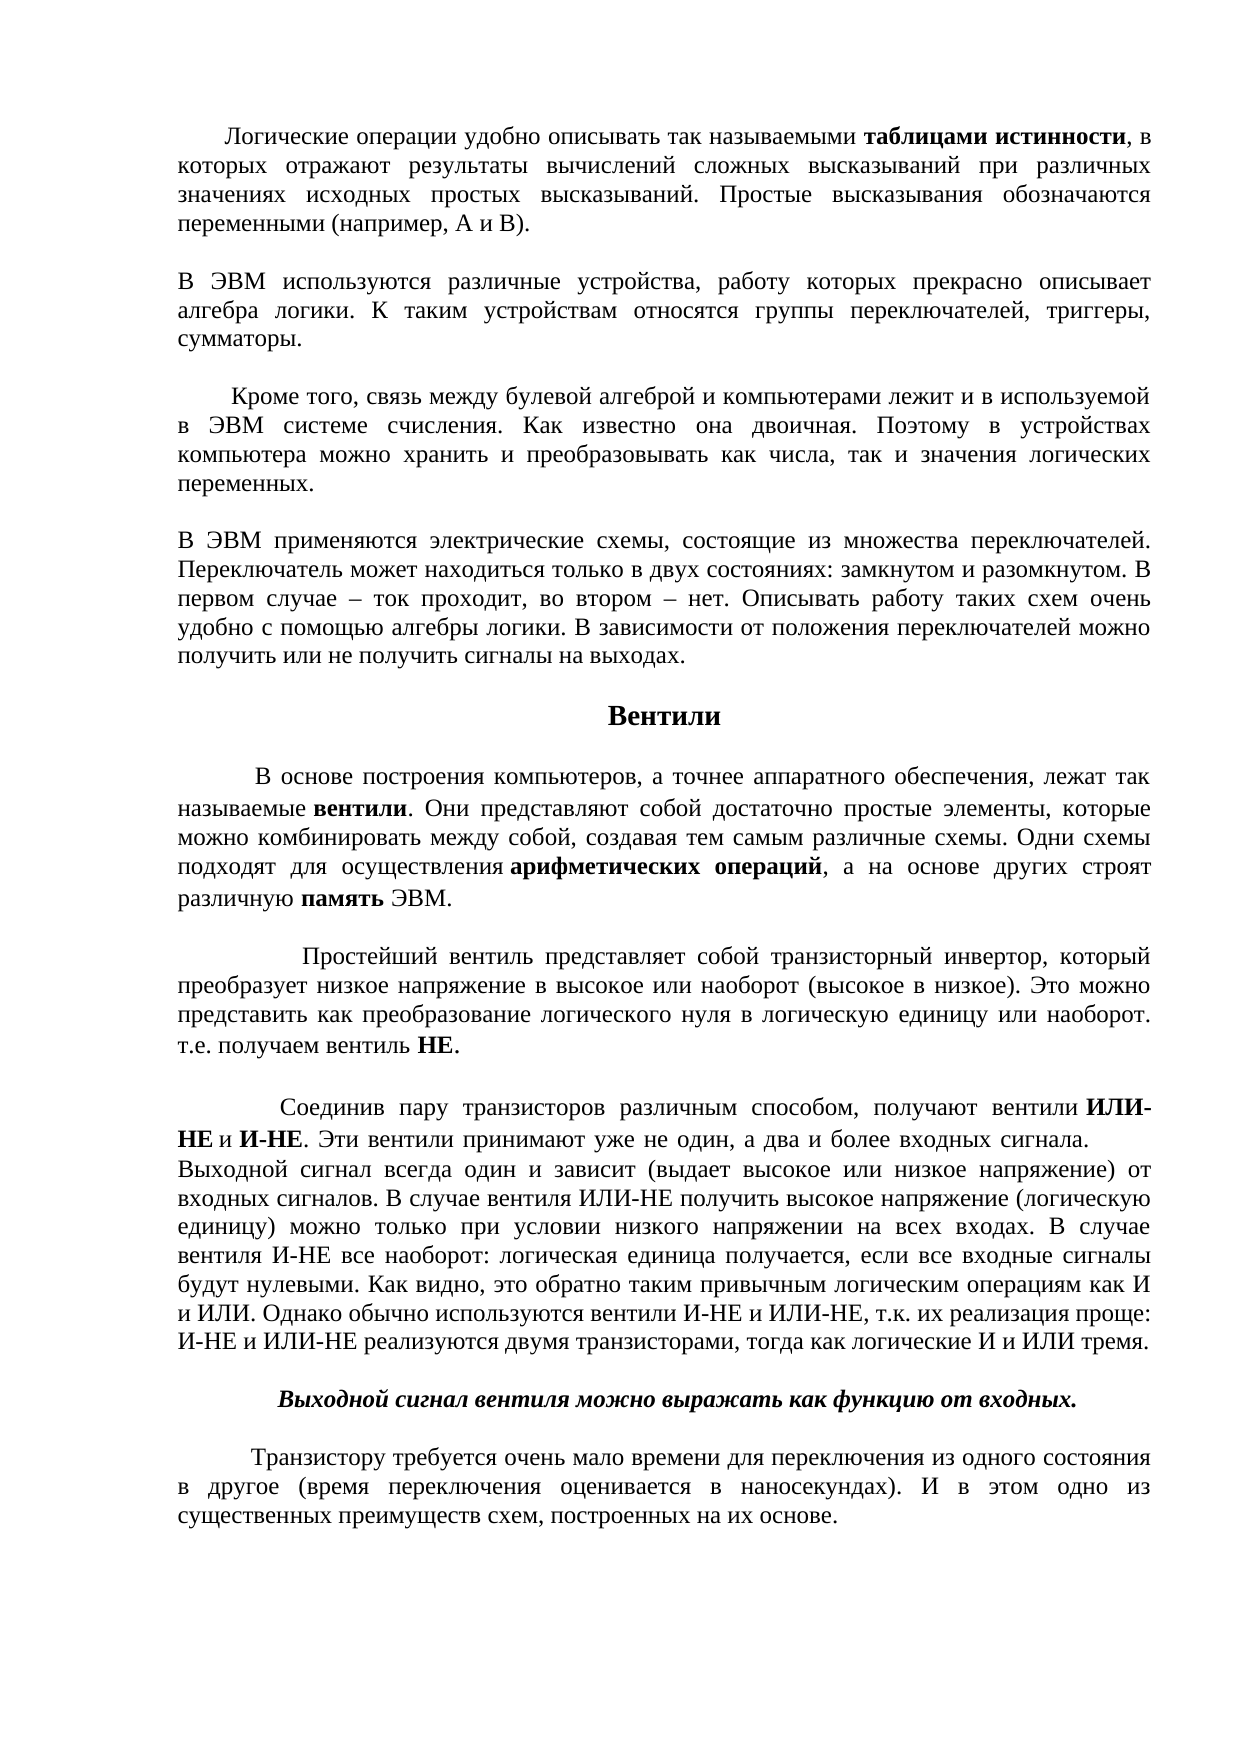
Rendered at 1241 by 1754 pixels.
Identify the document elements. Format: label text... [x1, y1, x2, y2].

text В ЭВМ применяются электрические схемы, состоящие из множества переключателей. Переключатель может находиться только в двух состояниях: замкнутом и разомкнутом. В первом случае – ток проходит, во втором – нет. Описывать работу таких схем очень удобно с помощью алгебры логики. В зависимости от положения переключателей можно получить или не получить сигналы на выходах. [177, 526, 1152, 669]
text В основе построения компьютеров, а точнее аппаратного обеспечения, лежат так называемые вентили. Они представляют собой достаточно простые элементы, которые можно комбинировать между собой, создавая тем самым различные схемы. Одни схемы подходят для осуществления арифметических операций, а на основе других строят различную память ЭВМ. [177, 761, 1152, 912]
text Вентили [177, 698, 1152, 732]
text В ЭВМ используются различные устройства, работу которых прекрасно описывает алгебра логики. К таким устройствам относятся группы переключателей, триггеры, сумматоры. [177, 266, 1152, 352]
text Соединив пару транзисторов различным способом, получают вентили ИЛИ-НЕ и И-НЕ. Эти вентили принимают уже не один, а два и более входных сигнала. Выходной сигнал всегда один и зависит (выдает высокое или низкое напряжение) от входных сигналов. В случае вентиля ИЛИ-НЕ получить высокое напряжение (логическую единицу) можно только при условии низкого напряжении на всех входах. В случае вентиля И-НЕ все наоборот: логическая единица получается, если все входные сигналы будут нулевыми. Как видно, это обратно таким привычным логическим операциям как И и ИЛИ. Однако обычно используются вентили И-НЕ и ИЛИ-НЕ, т.к. их реализация проще: И-НЕ и ИЛИ-НЕ реализуются двумя транзисторами, тогда как логические И и ИЛИ тремя. [177, 1089, 1152, 1355]
text Кроме того, связь между булевой алгеброй и компьютерами лежит и в используемой в ЭВМ системе счисления. Как известно она двоичная. Поэтому в устройствах компьютера можно хранить и преобразовывать как числа, так и значения логических переменных. [177, 381, 1152, 496]
text Логические операции удобно описывать так называемыми таблицами истинности, в которых отражают результаты вычислений сложных высказываний при различных значениях исходных простых высказываний. Простые высказывания обозначаются переменными (например, A и B). [177, 118, 1152, 237]
text Транзистору требуется очень мало времени для переключения из одного состояния в другое (время переключения оценивается в наносекундах). И в этом одно из существенных преимуществ схем, построенных на их основе. [177, 1442, 1152, 1528]
text Выходной сигнал вентиля можно выражать как функцию от входных. [177, 1384, 1152, 1413]
text Простейший вентиль представляет собой транзисторный инвертор, который преобразует низкое напряжение в высокое или наоборот (высокое в низкое). Это можно представить как преобразование логического нуля в логическую единицу или наоборот. т.е. получаем вентиль НЕ. [177, 941, 1152, 1060]
